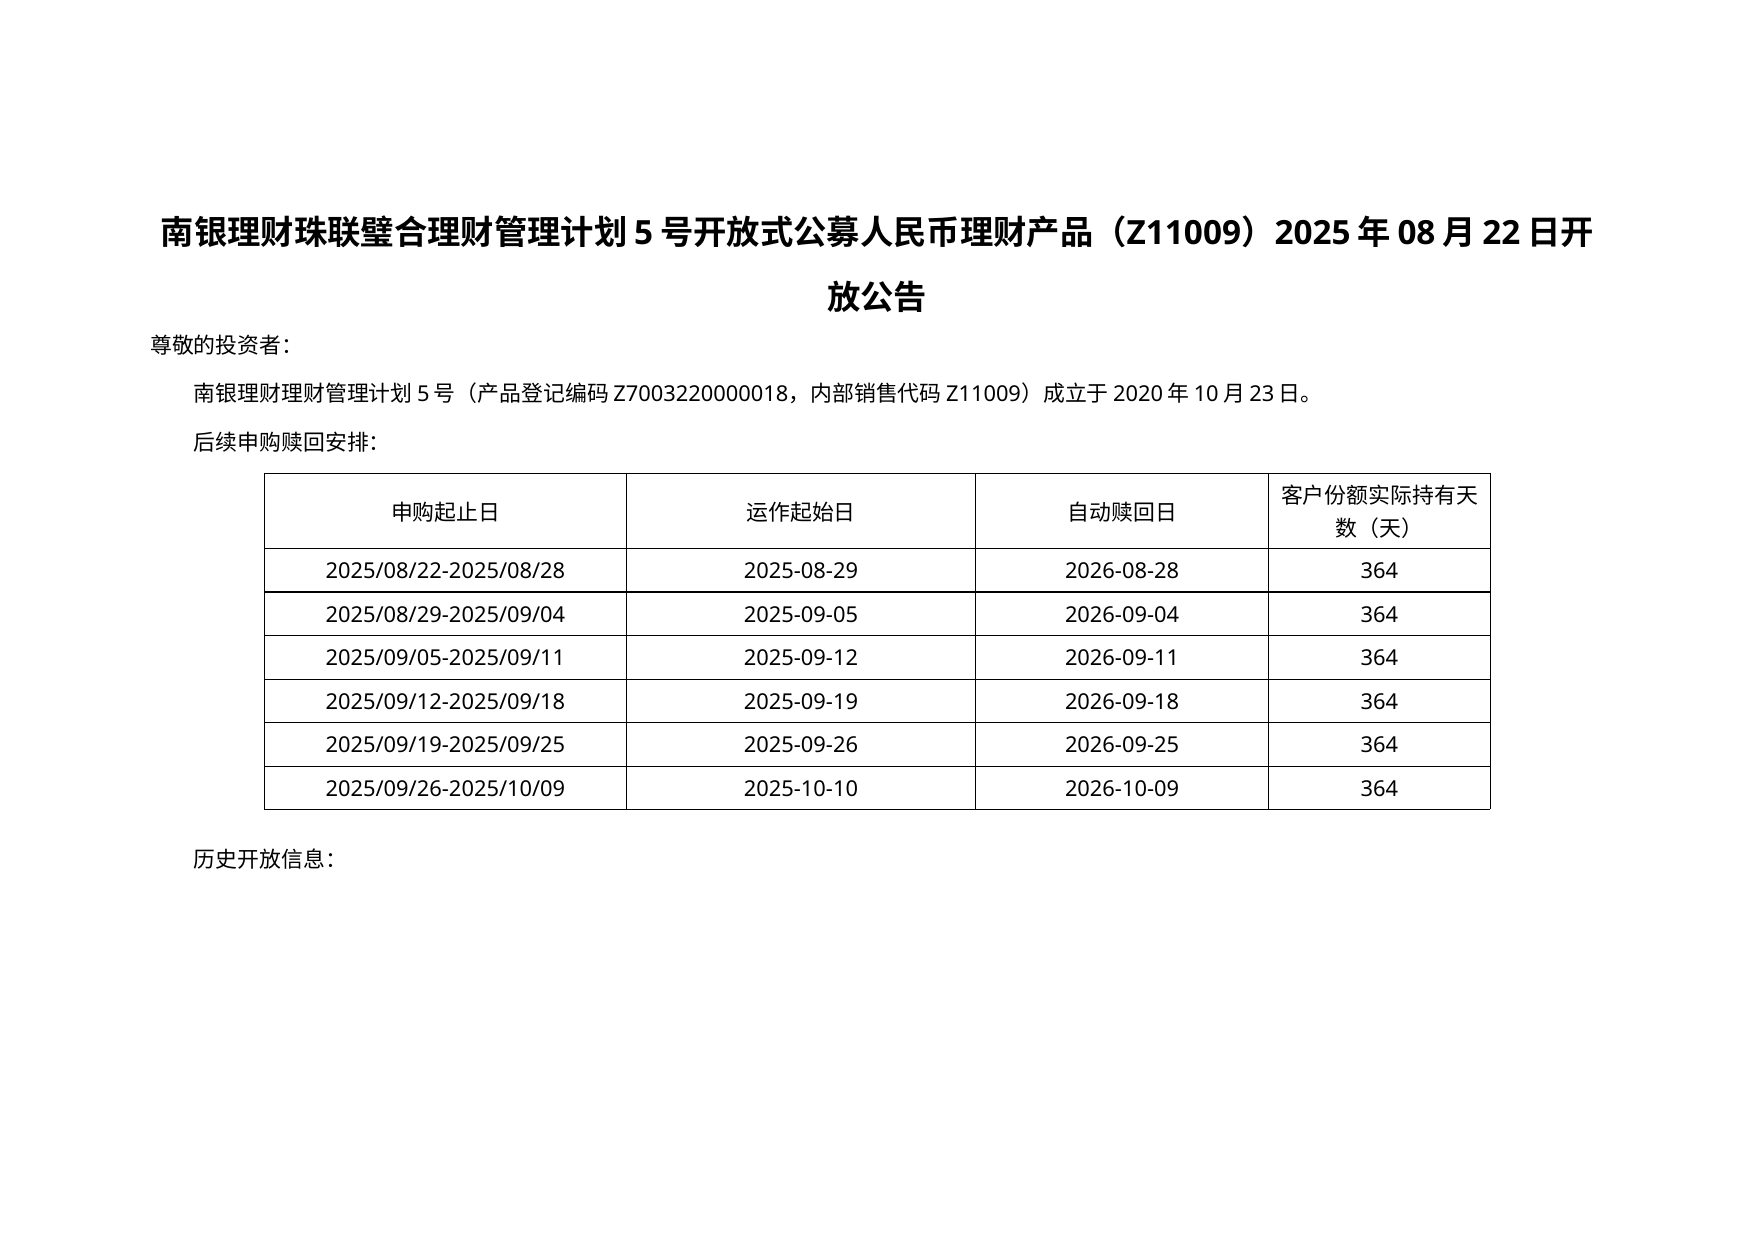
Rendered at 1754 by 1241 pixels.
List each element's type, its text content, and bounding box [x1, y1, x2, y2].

table_cell 2026-10-09 [976, 767, 1268, 809]
table_cell 2025-08-29 [627, 549, 975, 591]
text 南银理财珠联璧合理财管理计划5号开放式公募人民币理财产品（Z11009）2025年08月22日开放公告 [150, 198, 1604, 328]
table_cell 2025/08/29-2025/09/04 [265, 593, 626, 635]
table_cell 2025-09-12 [627, 636, 975, 678]
text 尊敬的投资者： [150, 328, 1604, 360]
table_cell 364 [1269, 767, 1490, 809]
table_cell 364 [1269, 723, 1490, 766]
table_cell 2026-08-28 [976, 549, 1268, 591]
table_cell 2025-10-10 [627, 767, 975, 809]
table_header 客户份额实际持有天数（天） [1269, 474, 1490, 548]
text 后续申购赎回安排： [150, 424, 1604, 457]
table_cell 2025/09/05-2025/09/11 [265, 636, 626, 678]
table_cell 364 [1269, 549, 1490, 591]
text 南银理财理财管理计划5号（产品登记编码Z7003220000018，内部销售代码Z11009）成立于2020年10月23日。 [150, 376, 1604, 408]
table_header 申购起止日 [265, 474, 626, 548]
table_cell 2026-09-04 [976, 593, 1268, 635]
table_cell 2026-09-11 [976, 636, 1268, 678]
table_cell 2026-09-25 [976, 723, 1268, 766]
table_cell 2025/09/26-2025/10/09 [265, 767, 626, 809]
table_cell 364 [1269, 680, 1490, 722]
table_cell 364 [1269, 636, 1490, 678]
table_header 运作起始日 [627, 474, 975, 548]
text 历史开放信息： [150, 842, 1604, 874]
table_cell 2025/09/19-2025/09/25 [265, 723, 626, 766]
table_cell 364 [1269, 593, 1490, 635]
table_cell 2025/09/12-2025/09/18 [265, 680, 626, 722]
table_cell 2026-09-18 [976, 680, 1268, 722]
table_cell 2025-09-26 [627, 723, 975, 766]
table_header 自动赎回日 [976, 474, 1268, 548]
table_cell 2025/08/22-2025/08/28 [265, 549, 626, 591]
table_cell 2025-09-05 [627, 593, 975, 635]
table_cell 2025-09-19 [627, 680, 975, 722]
